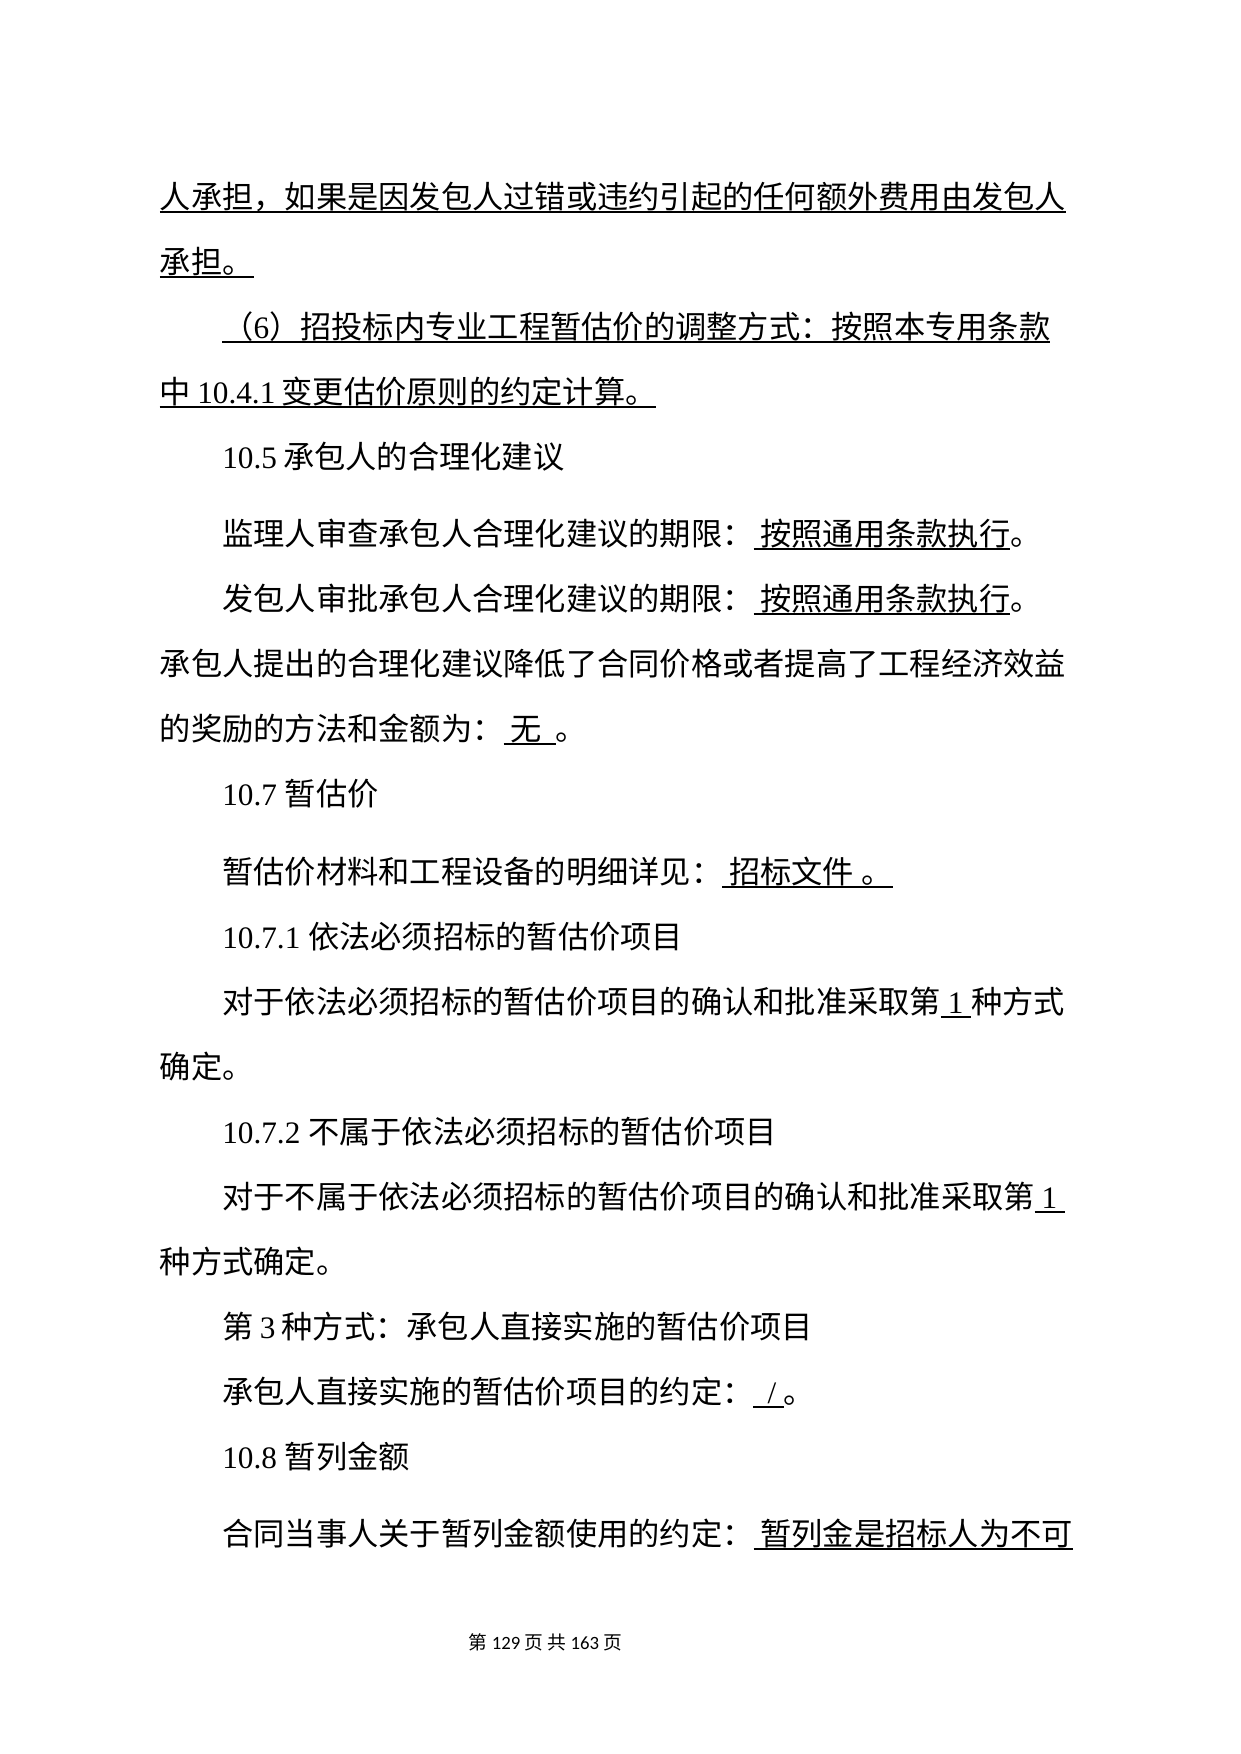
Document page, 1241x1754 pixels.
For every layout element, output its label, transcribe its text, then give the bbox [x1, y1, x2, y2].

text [159, 1499, 1078, 1564]
text 对于依法必须招标的暂估价项目的确认和批准采取第 1 种方式确定。 [159, 967, 1078, 1097]
text 对于不属于依法必须招标的暂估价项目的确认和批准采取第 1 种方式确定。 [159, 1162, 1078, 1292]
text （6）招投标内专业工程暂估价的调整方式：按照本专用条款中10.4.1变更估价原则的约定计算。 [159, 292, 1078, 422]
text 10.7 暂估价 [159, 759, 1078, 824]
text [159, 162, 1078, 292]
text 10.7.1 依法必须招标的暂估价项目 [159, 902, 1078, 967]
text 暂估价材料和工程设备的明细详见： 招标文件 。 [159, 837, 1078, 902]
text 10.7.2 不属于依法必须招标的暂估价项目 [159, 1097, 1078, 1162]
text 承包人直接实施的暂估价项目的约定： / 。 [159, 1357, 1078, 1422]
text 10.8 暂列金额 [159, 1422, 1078, 1487]
text 承包人提出的合理化建议降低了合同价格或者提高了工程经济效益的奖励的方法和金额为： 无 。 [159, 629, 1078, 759]
text 第3种方式：承包人直接实施的暂估价项目 [159, 1292, 1078, 1357]
text 10.5承包人的合理化建议 [159, 422, 1078, 487]
text 发包人审批承包人合理化建议的期限： 按照通用条款执行。 [159, 564, 1078, 629]
text 监理人审查承包人合理化建议的期限： 按照通用条款执行。 [159, 499, 1078, 564]
